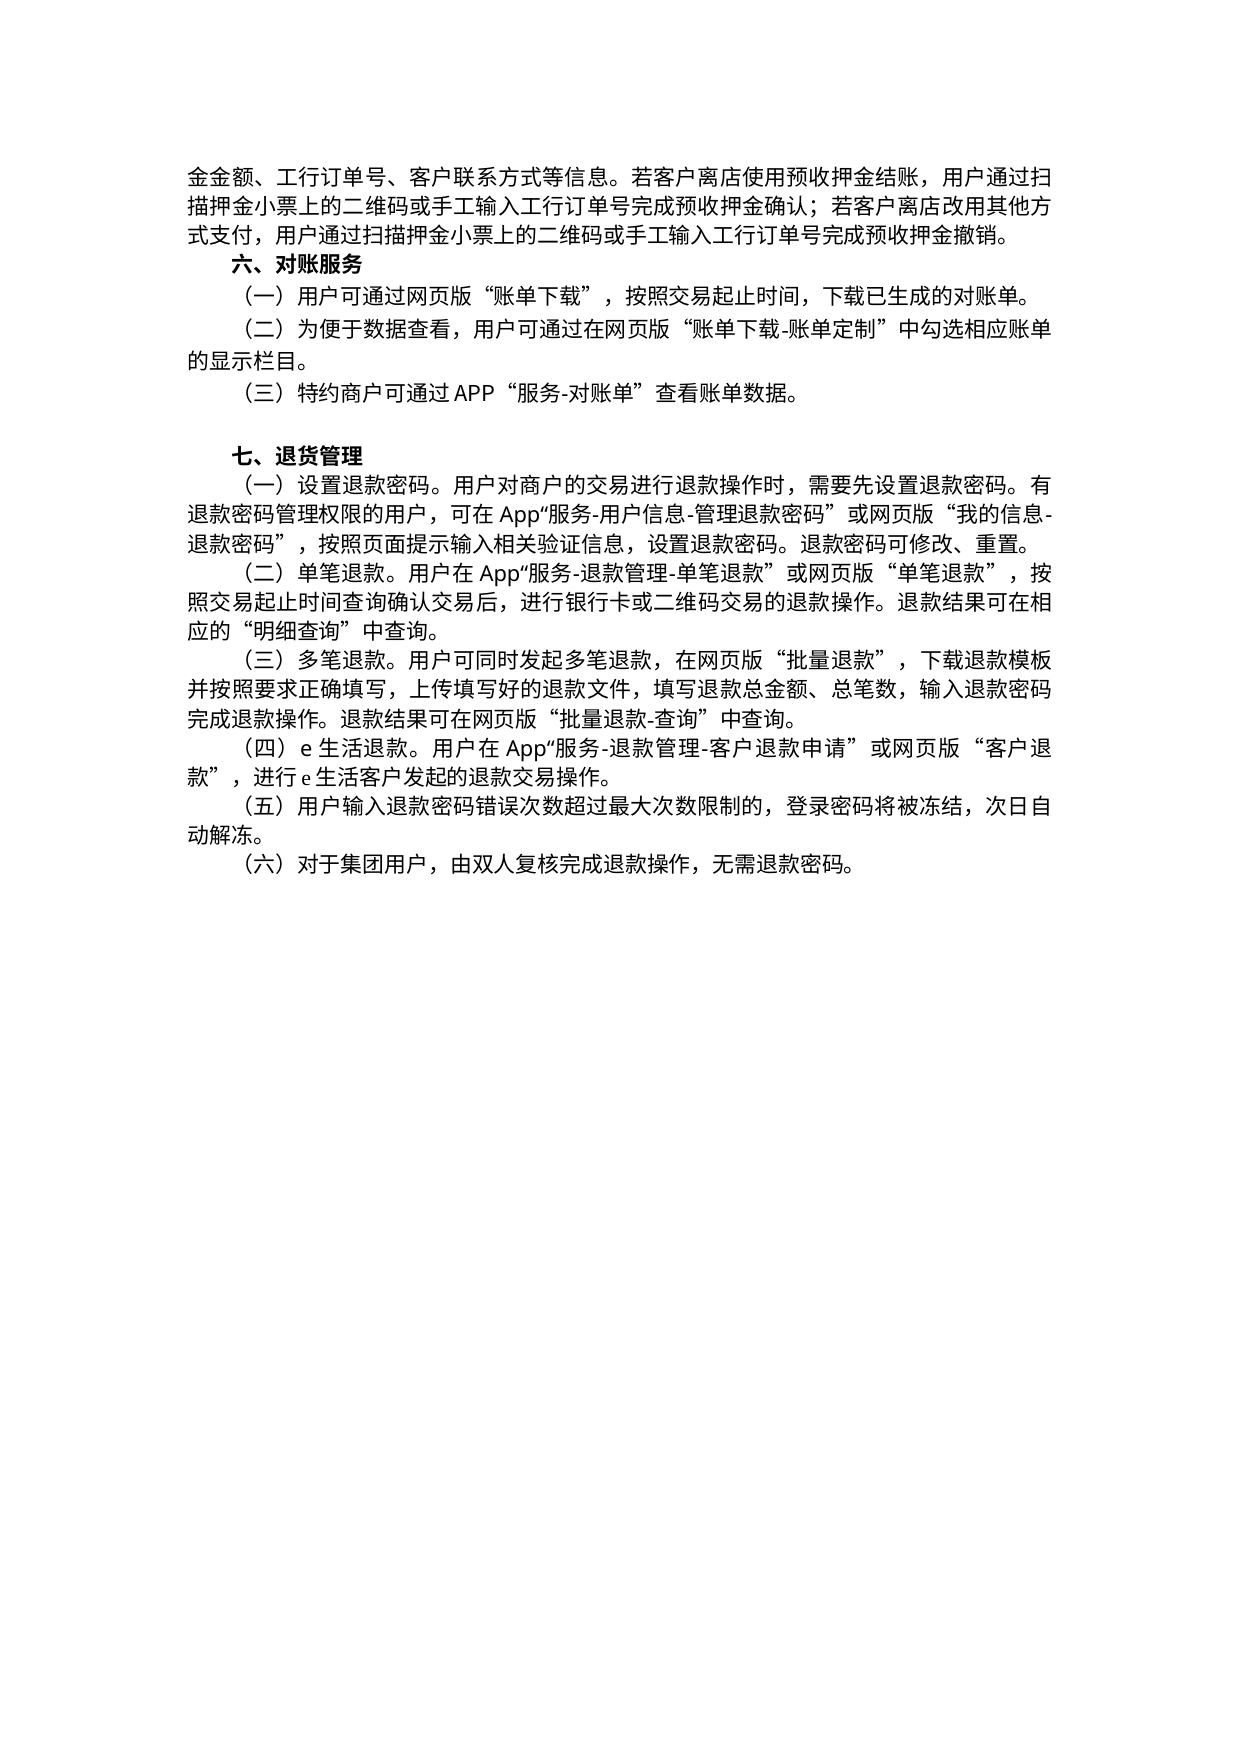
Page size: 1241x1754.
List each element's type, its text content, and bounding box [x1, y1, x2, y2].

text （三）特约商户可通过APP“服务-对账单”查看账单数据。 [187, 376, 1053, 409]
text （三）多笔退款。用户可同时发起多笔退款，在网页版“批量退款”，下载退款模板并按照要求正确填写，上传填写好的退款文件，填写退款总金额、总笔数，输入退款密码，完成退款操作。退款结果可在网页版“批量退款-查询”中查询。 [187, 645, 1053, 733]
text （二）单笔退款。用户在App“服务-退款管理-单笔退款”或网页版“单笔退款”，按照交易起止时间查询确认交易后，进行银行卡或二维码交易的退款操作。退款结果可在相应的“明细查询”中查询。 [187, 558, 1053, 645]
text （一）设置退款密码。用户对商户的交易进行退款操作时，需要先设置退款密码。有退款密码管理权限的用户，可在App“服务-用户信息-管理退款密码”或网页版“我的信息-退款密码”，按照页面提示输入相关验证信息，设置退款密码。退款密码可修改、重置。 [187, 470, 1053, 558]
text （六）对于集团用户，由双人复核完成退款操作，无需退款密码。 [187, 849, 1053, 879]
text 七、退货管理 [187, 441, 1053, 470]
text （四）e生活退款。用户在App“服务-退款管理-客户退款申请”或网页版“客户退款”，进行e生活客户发起的退款交易操作。 [187, 733, 1053, 791]
text （二）为便于数据查看，用户可通过在网页版“账单下载-账单定制”中勾选相应账单的显示栏目。 [187, 311, 1053, 376]
text （一）用户可通过网页版“账单下载”，按照交易起止时间，下载已生成的对账单。 [187, 279, 1053, 311]
text （五）用户输入退款密码错误次数超过最大次数限制的，登录密码将被冻结，次日自动解冻。 [187, 791, 1053, 849]
text 六、对账服务 [187, 249, 1053, 279]
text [187, 162, 1053, 249]
